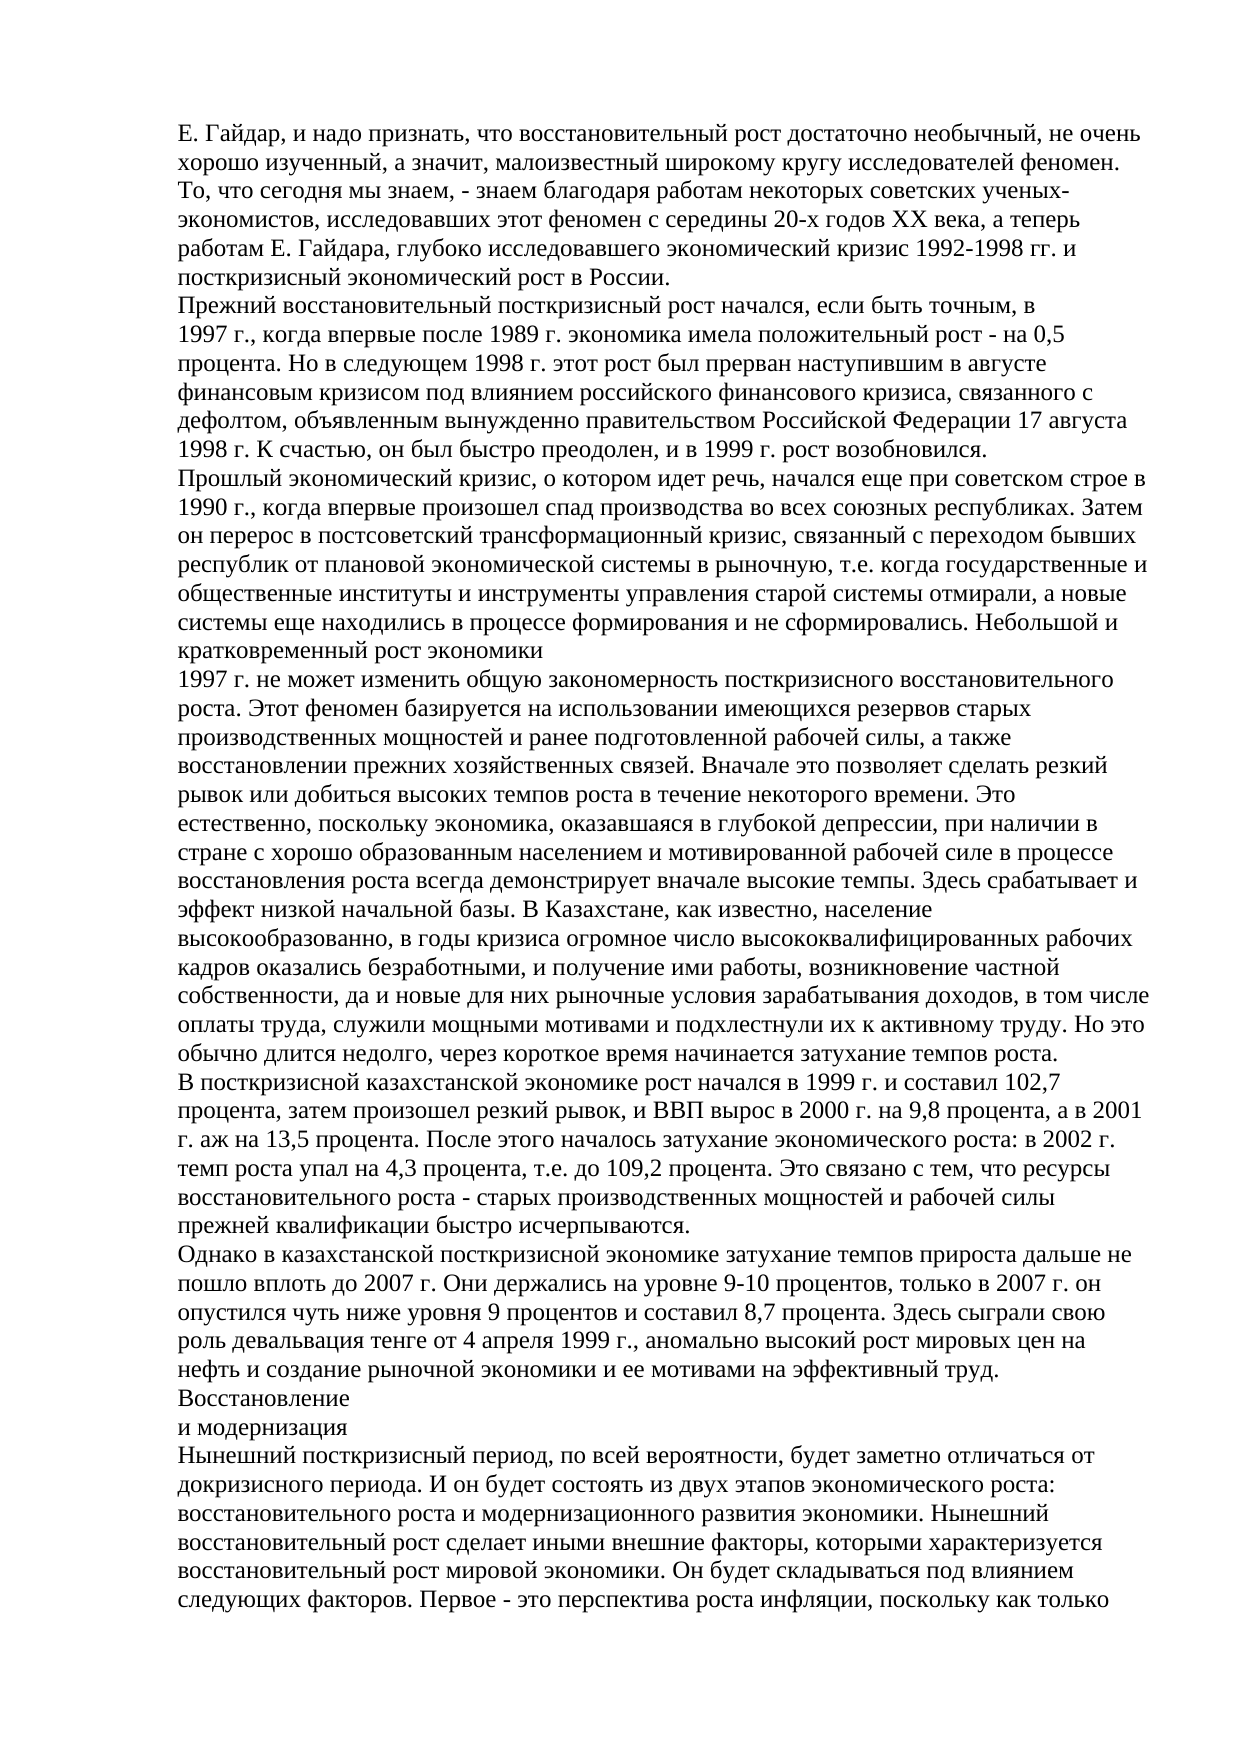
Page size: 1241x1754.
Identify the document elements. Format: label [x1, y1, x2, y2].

text [177, 118, 1152, 1613]
